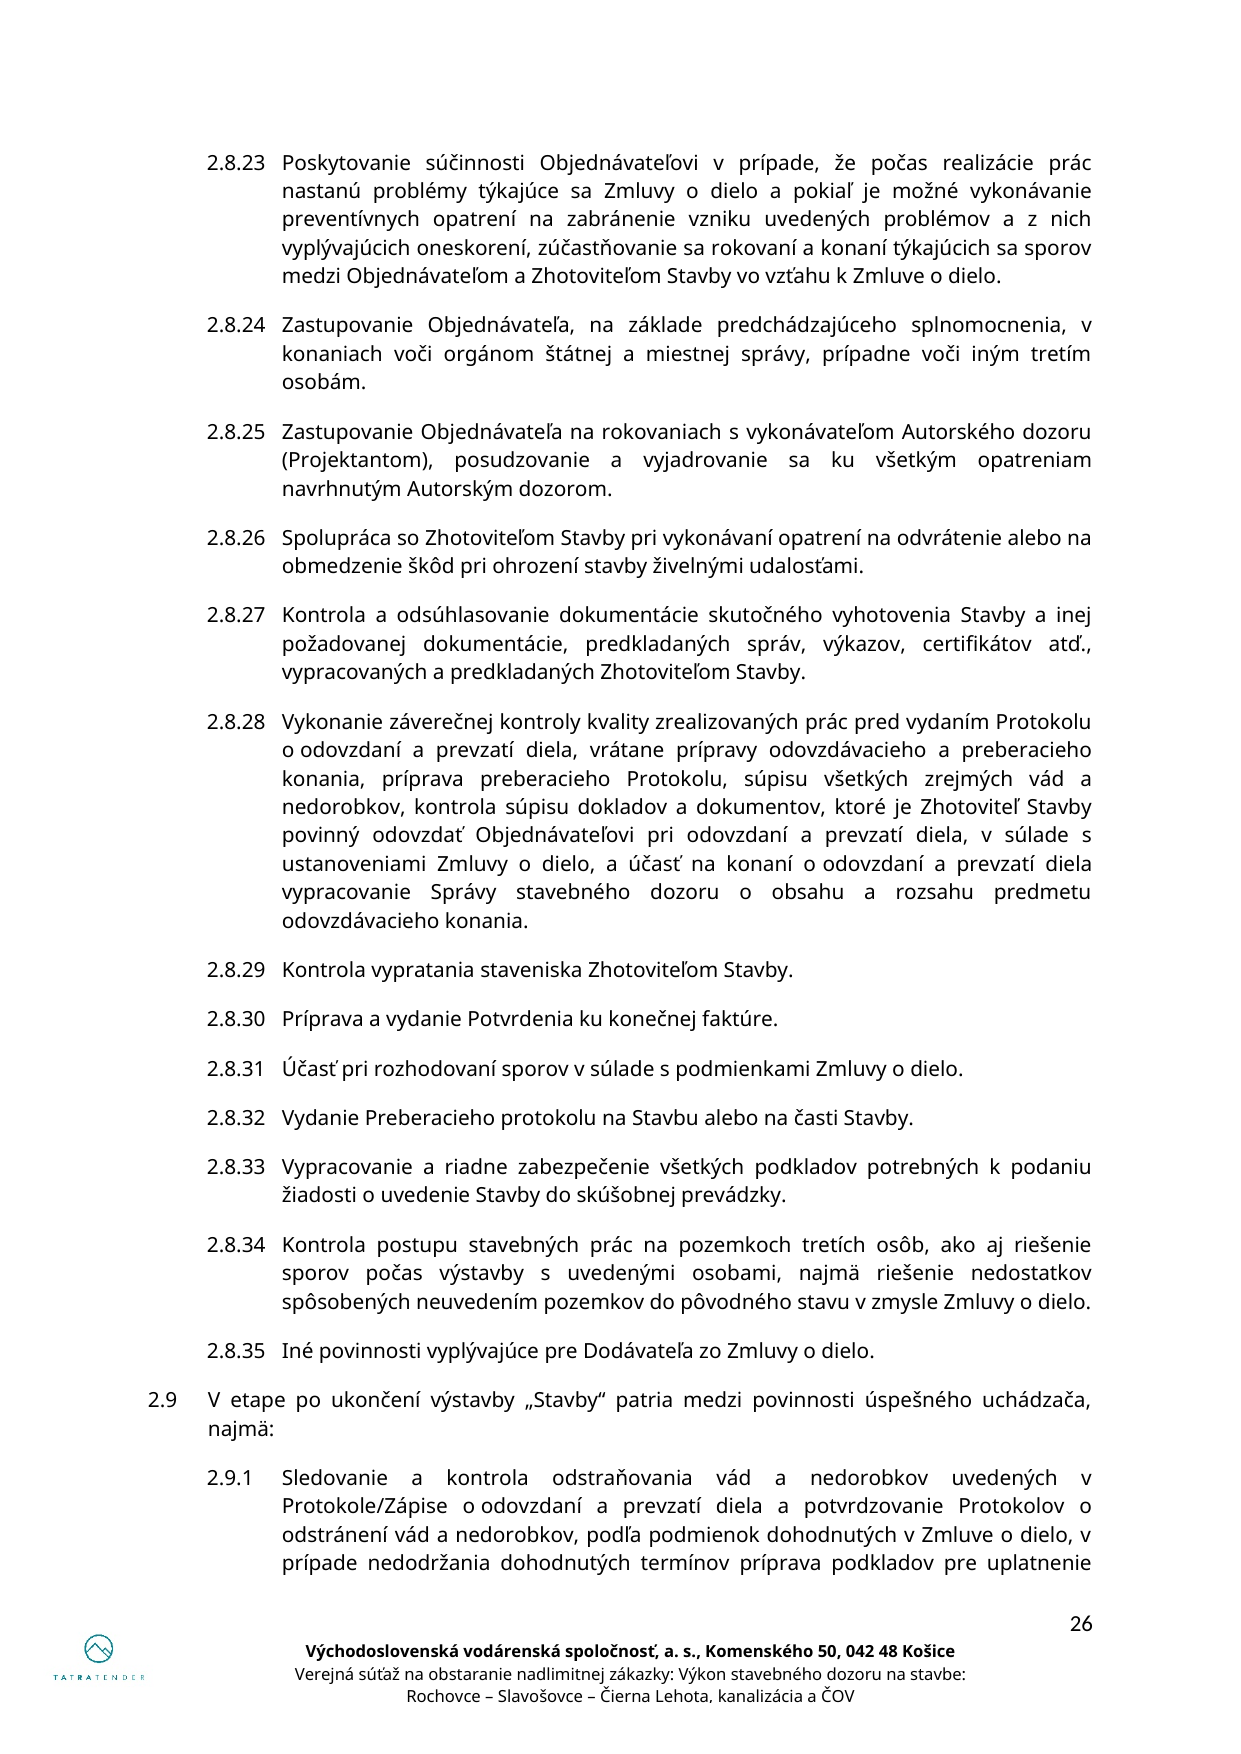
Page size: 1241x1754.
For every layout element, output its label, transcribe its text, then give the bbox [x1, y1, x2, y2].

subtitle Účasť pri rozhodovaní sporov v súlade s podmienkami Zmluvy o dielo. [207, 1054, 1093, 1082]
subtitle Príprava a vydanie Potvrdenia ku konečnej faktúre. [207, 1004, 1093, 1033]
subtitle Kontrola postupu stavebných prác na pozemkoch tretích osôb, ako aj riešenie sporov počas výstavby s uvedenými osobami, najmä riešenie nedostatkov spôsobených neuvedením pozemkov do pôvodného stavu v zmysle Zmluvy o dielo. [207, 1230, 1093, 1315]
subtitle Zastupovanie Objednávateľa, na základe predchádzajúceho splnomocnenia, v konaniach voči orgánom štátnej a miestnej správy, prípadne voči iným tretím osobám. [207, 311, 1093, 396]
subtitle Vykonanie záverečnej kontroly kvality zrealizovaných prác pred vydaním Protokolu o odovzdaní a prevzatí diela, vrátane prípravy odovzdávacieho a preberacieho konania, príprava preberacieho Protokolu, súpisu všetkých zrejmých vád a nedorobkov, kontrola súpisu dokladov a dokumentov, ktoré je Zhotoviteľ Stavby povinný odovzdať Objednávateľovi pri odovzdaní a prevzatí diela, v súlade s ustanoveniami Zmluvy o dielo, a účasť na konaní o odovzdaní a prevzatí diela vypracovanie Správy stavebného dozoru o obsahu a rozsahu predmetu odovzdávacieho konania. [207, 707, 1093, 934]
subtitle V etape po ukončení výstavby „Stavby“ patria medzi povinnosti úspešného uchádzača, najmä: [148, 1385, 1093, 1442]
subtitle Kontrola a odsúhlasovanie dokumentácie skutočného vyhotovenia Stavby a inej požadovanej dokumentácie, predkladaných správ, výkazov, certifikátov atď., vypracovaných a predkladaných Zhotoviteľom Stavby. [207, 601, 1093, 686]
subtitle Vypracovanie a riadne zabezpečenie všetkých podkladov potrebných k podaniu žiadosti o uvedenie Stavby do skúšobnej prevádzky. [207, 1152, 1093, 1209]
subtitle Iné povinnosti vyplývajúce pre Dodávateľa zo Zmluvy o dielo. [207, 1336, 1093, 1364]
subtitle Kontrola vypratania staveniska Zhotoviteľom Stavby. [207, 955, 1093, 983]
subtitle Poskytovanie súčinnosti Objednávateľovi v prípade, že počas realizácie prác nastanú problémy týkajúce sa Zmluvy o dielo a pokiaľ je možné vykonávanie preventívnych opatrení na zabránenie vzniku uvedených problémov a z nich vyplývajúcich oneskorení, zúčastňovanie sa rokovaní a konaní týkajúcich sa sporov medzi Objednávateľom a Zhotoviteľom Stavby vo vzťahu k Zmluve o dielo. [207, 148, 1093, 290]
subtitle Vydanie Preberacieho protokolu na Stavbu alebo na časti Stavby. [207, 1103, 1093, 1131]
picture [32, 1610, 165, 1704]
subtitle Spolupráca so Zhotoviteľom Stavby pri vykonávaní opatrení na odvrátenie alebo na obmedzenie škôd pri ohrození stavby živelnými udalosťami. [207, 523, 1093, 580]
subtitle Zastupovanie Objednávateľa na rokovaniach s vykonávateľom Autorského dozoru (Projektantom), posudzovanie a vyjadrovanie sa ku všetkým opatreniam navrhnutým Autorským dozorom. [207, 417, 1093, 502]
